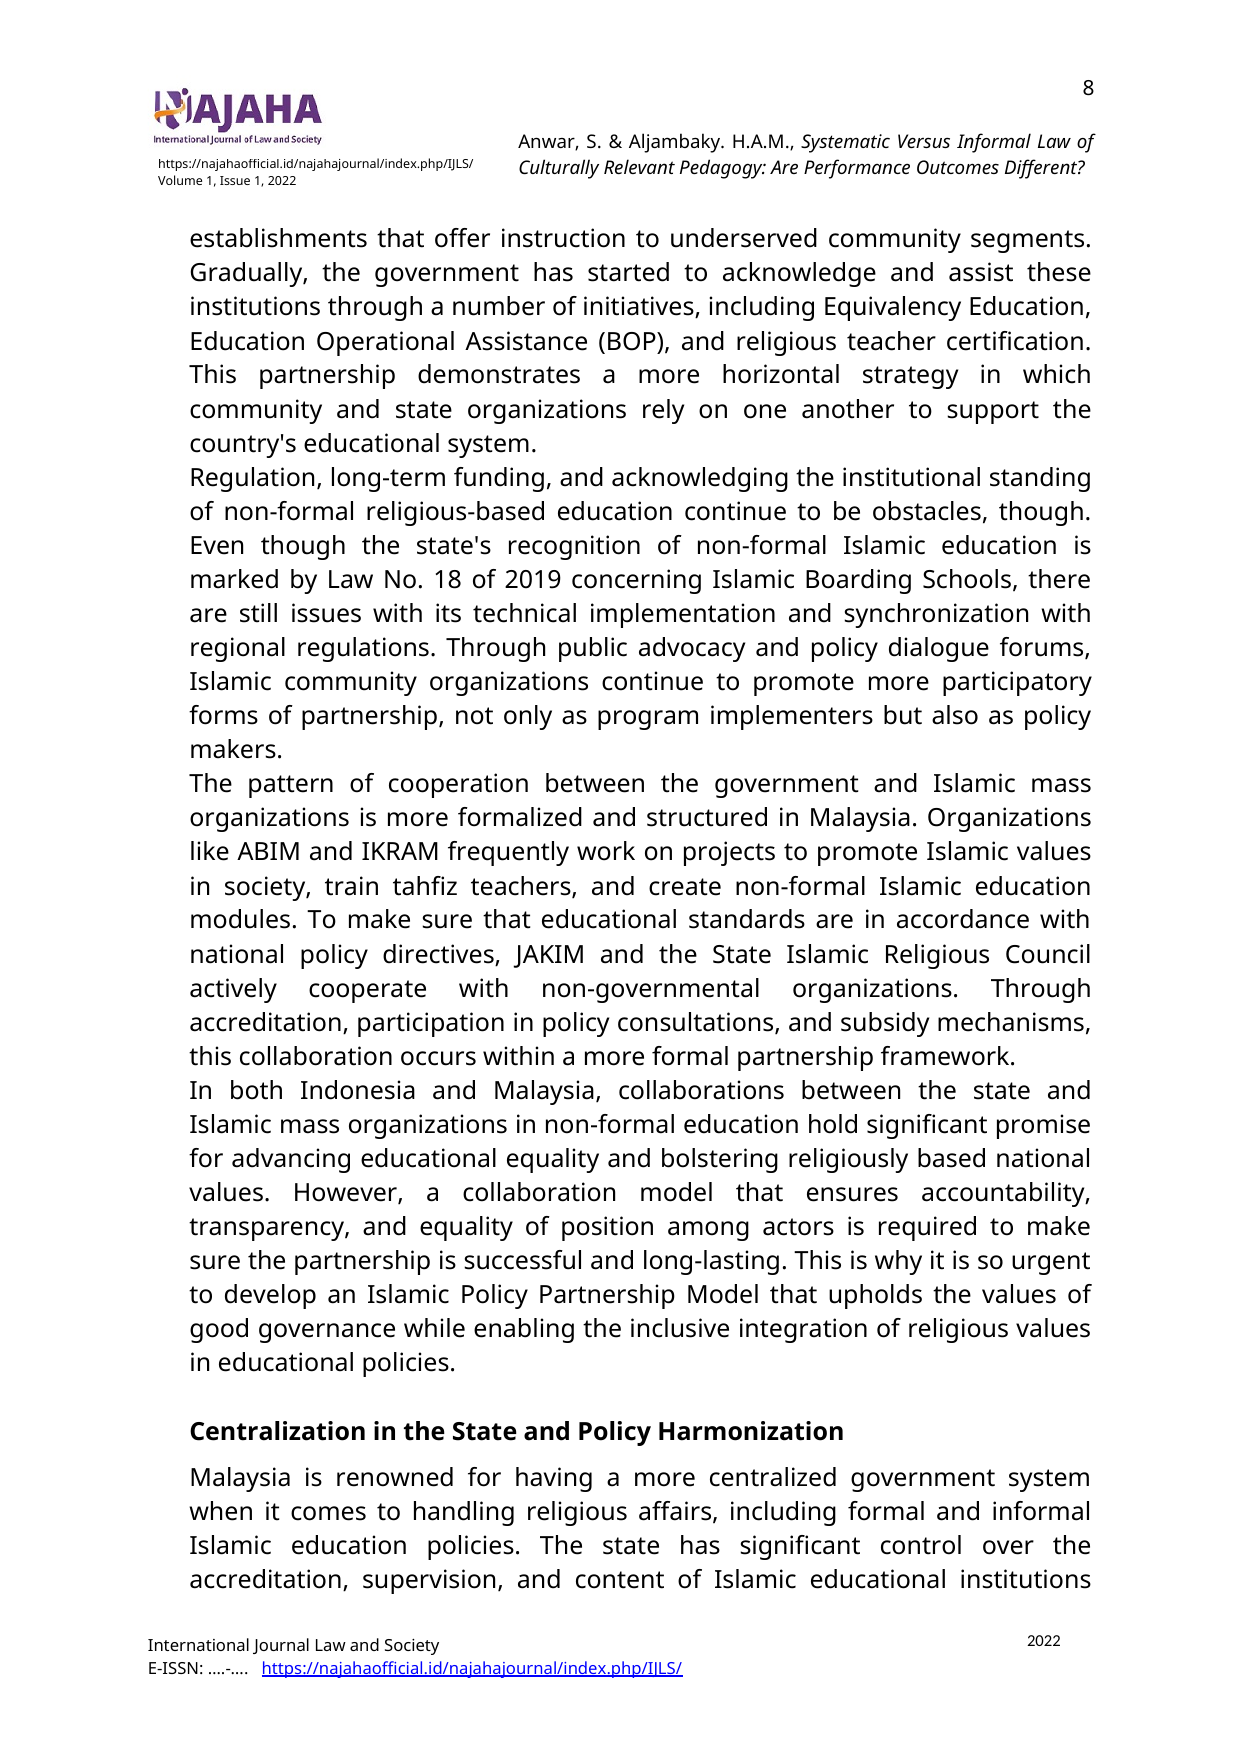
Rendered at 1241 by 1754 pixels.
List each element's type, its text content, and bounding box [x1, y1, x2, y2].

text Centralization in the State and Policy Harmonization [148, 1413, 1092, 1447]
text In both Indonesia and Malaysia, collaborations between the state and Islamic mass organizations in non-formal education hold significant promise for advancing educational equality and bolstering religiously based national values. However, a collaboration model that ensures accountability, transparency, and equality of position among actors is required to make sure the partnership is successful and long-lasting. This is why it is so urgent to develop an Islamic Policy Partnership Model that upholds the values of good governance while enabling the inclusive integration of religious values in educational policies. [189, 1072, 1092, 1379]
text Regulation, long-term funding, and acknowledging the institutional standing of non-formal religious-based education continue to be obstacles, though. Even though the state's recognition of non-formal Islamic education is marked by Law No. 18 of 2019 concerning Islamic Boarding Schools, there are still issues with its technical implementation and synchronization with regional regulations. Through public advocacy and policy dialogue forums, Islamic community organizations continue to promote more participatory forms of partnership, not only as program implementers but also as policy makers. [189, 459, 1092, 766]
text The pattern of cooperation between the government and Islamic mass organizations is more formalized and structured in Malaysia. Organizations like ABIM and IKRAM frequently work on projects to promote Islamic values in society, train tahfiz teachers, and create non-formal Islamic education modules. To make sure that educational standards are in accordance with national policy directives, JAKIM and the State Islamic Religious Council actively cooperate with non-governmental organizations. Through accreditation, participation in policy consultations, and subsidy mechanisms, this collaboration occurs within a more formal partnership framework. [189, 766, 1092, 1072]
picture [147, 75, 327, 159]
